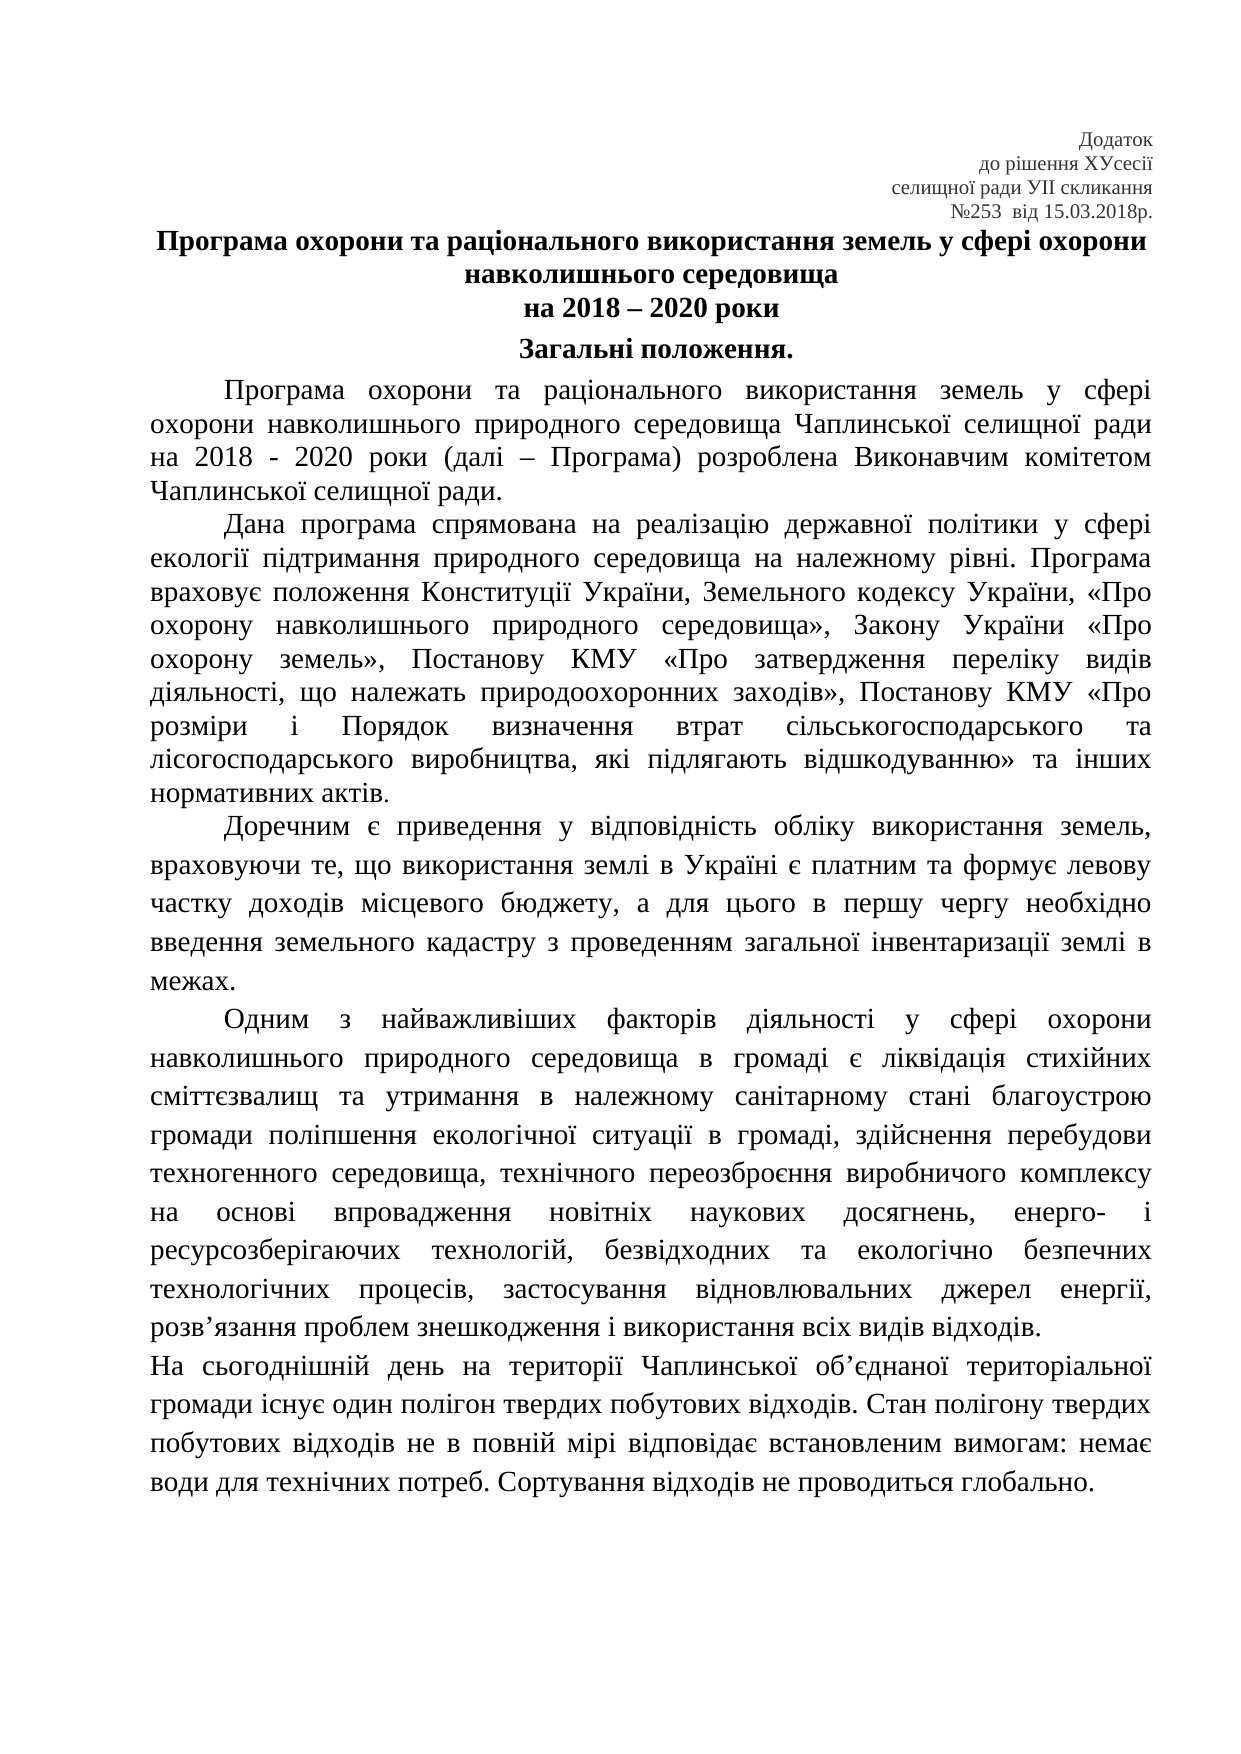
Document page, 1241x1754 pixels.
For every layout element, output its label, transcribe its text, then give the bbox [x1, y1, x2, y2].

text Додаток [150, 126, 1153, 151]
text на 2018 – 2020 роки [150, 290, 1153, 323]
text Програма охорони та раціонального використання земель у сфері охорони навколишнього природного середовища Чаплинської селищної ради на 2018 - 2020 роки (далі – Програма) розроблена Виконавчим комітетом Чаплинської селищної ради. [150, 372, 1153, 507]
text до рішення ХУсесії [150, 151, 1153, 174]
text Одним з найважливіших факторів діяльності у сфері охорони навколишнього природного середовища в громаді є ліквідація стихійних сміттєзвалищ та утримання в належному санітарному стані благоустрою громади поліпшення екологічної ситуації в громаді, здійснення перебудови техногенного середовища, технічного переозброєння виробничого комплексу на основі впровадження новітніх наукових досягнень, енерго- і ресурсозберігаючих технологій, безвідходних та екологічно безпечних технологічних процесів, застосування відновлювальних джерел енергії, розв’язання проблем знешкодження і використання всіх видів відходів. [150, 1001, 1153, 1343]
text Загальні положення. [445, 331, 1153, 365]
text №253 від 15.03.2018р. [150, 199, 1153, 223]
text Дана програма спрямована на реалізацію державної політики у сфері екології підтримання природного середовища на належному рівні. Програма враховує положення Конституції України, Земельного кодексу України, «Про охорону навколишнього природного середовища», Закону України «Про охорону земель», Постанову КМУ «Про затвердження переліку видів діяльності, що належать природоохоронних заходів», Постанову КМУ «Про розміри і Порядок визначення втрат сільськогосподарського та лісогосподарського виробництва, які підлягають відшкодуванню» та інших нормативних актів. [150, 507, 1153, 808]
text Програма охорони та раціонального використання земель у сфері охорони навколишнього середовища [150, 223, 1153, 290]
text На сьогоднішній день на території Чаплинської об’єднаної територіальної громади існує один полігон твердих побутових відходів. Стан полігону твердих побутових відходів не в повній мірі відповідає встановленим вимогам: немає води для технічних потреб. Сортування відходів не проводиться глобально. [150, 1348, 1153, 1497]
text селищної ради УІІ скликання [150, 174, 1153, 199]
text Доречним є приведення у відповідність обліку використання земель, враховуючи те, що використання землі в Україні є платним та формує левову частку доходів місцевого бюджету, а для цього в першу чергу необхідно введення земельного кадастру з проведенням загальної інвентаризації землі в межах. [150, 808, 1153, 996]
